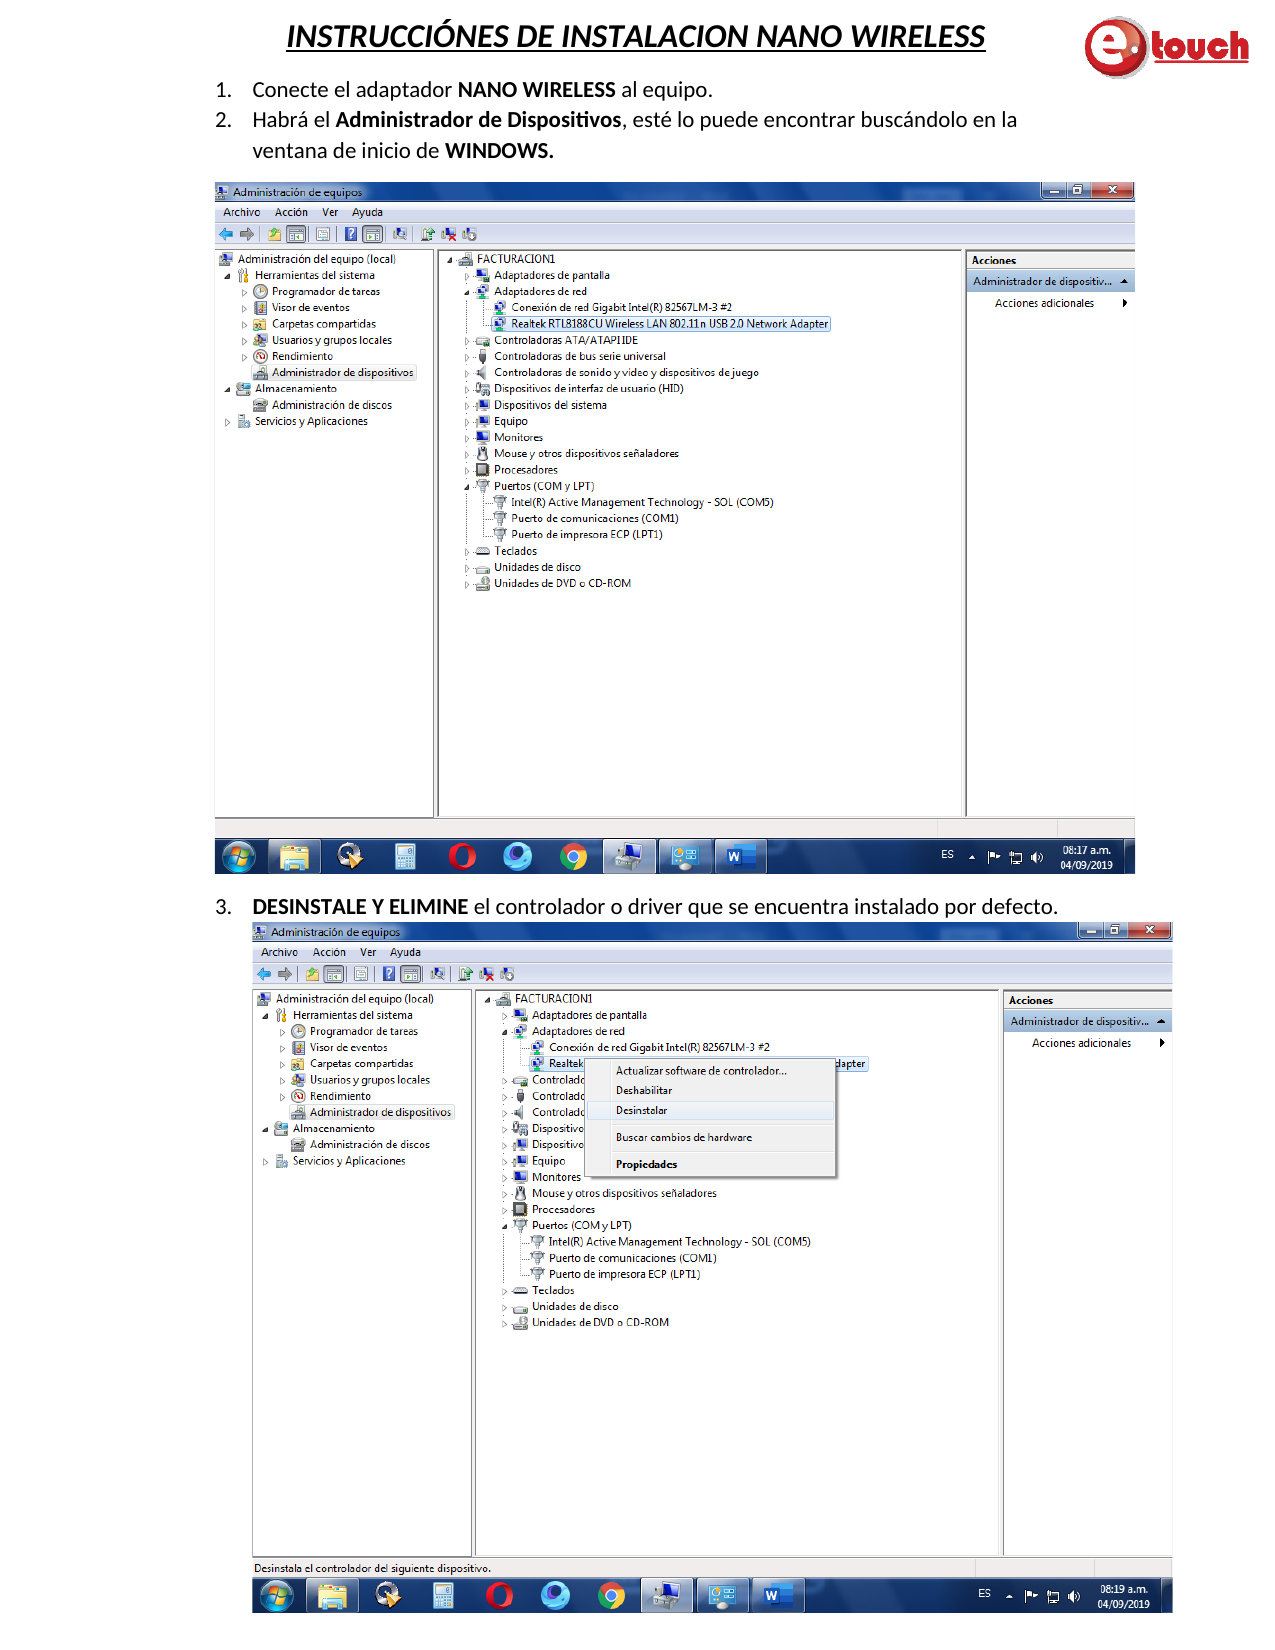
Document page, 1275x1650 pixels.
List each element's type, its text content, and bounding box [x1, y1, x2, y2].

picture [252, 922, 1173, 1613]
list DESINSTALE Y ELIMINE el controlador o driver que se encuentra instalado por defecto. [215, 892, 1098, 920]
list Conecte el adaptador NANO WIRELESS al equipo. [215, 75, 1098, 103]
picture [214, 182, 1136, 874]
text INSTRUCCIÓNES DE INSTALACION NANO WIRELESS [177, 15, 1079, 56]
picture [1079, 15, 1259, 81]
list Habrá el Administrador de Dispositivos, esté lo puede encontrar buscándolo en la ventana de inicio de WINDOWS. [215, 106, 1098, 164]
